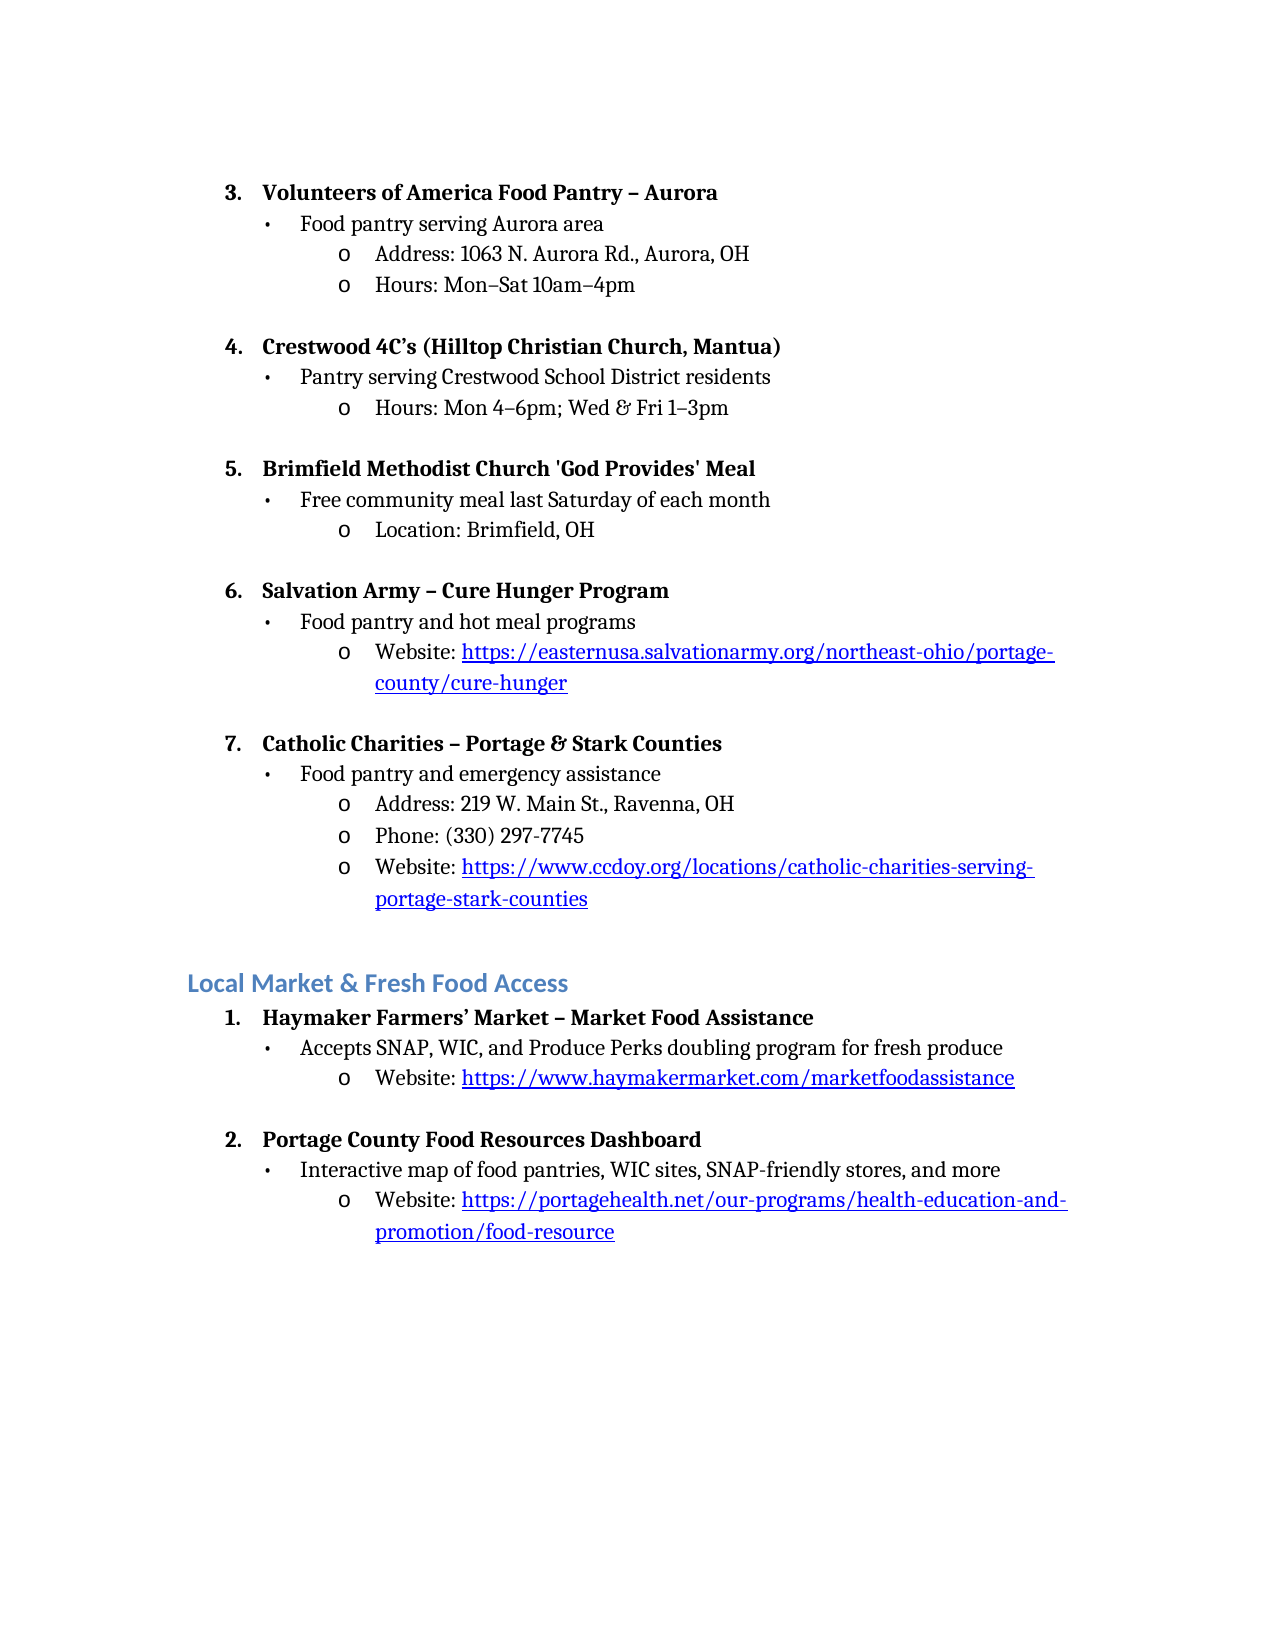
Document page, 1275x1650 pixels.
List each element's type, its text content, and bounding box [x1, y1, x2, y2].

list Food pantry and hot meal programs [262, 608, 1087, 635]
list Pantry serving Crestwood School District residents [262, 364, 1087, 391]
list Catholic Charities – Portage & Stark Counties [225, 731, 1087, 757]
list Hours: Mon–Sat 10am–4pm [337, 272, 1087, 300]
list Food pantry and emergency assistance [262, 761, 1087, 787]
list Food pantry serving Aurora area [262, 210, 1087, 237]
list Portage County Food Resources Dashboard [225, 1127, 1087, 1153]
list Volunteers of America Food Pantry – Aurora [225, 180, 1087, 207]
list Address: 1063 N. Aurora Rd., Aurora, OH [337, 241, 1087, 268]
list Phone: (330) 297-7745 [337, 822, 1087, 850]
list Address: 219 W. Main St., Ravenna, OH [337, 791, 1087, 818]
list Free community meal last Saturday of each month [262, 486, 1087, 513]
list Hours: Mon 4–6pm; Wed & Fri 1–3pm [337, 394, 1087, 422]
subtitle Local Market & Fresh Food Access [187, 967, 1087, 1000]
list Website: https://www.haymakermarket.com/marketfoodassistance [337, 1065, 1087, 1092]
list Location: Brimfield, OH [337, 517, 1087, 544]
list Haymaker Farmers’ Market – Market Food Assistance [225, 1004, 1087, 1031]
list Crestwood 4C’s (Hilltop Christian Church, Mantua) [225, 334, 1087, 360]
list Website: https://www.ccdoy.org/locations/catholic-charities-serving-portage-stark-counties [337, 854, 1087, 942]
list Website: https://portagehealth.net/our-programs/health-education-and-promotion/food-resource [337, 1187, 1087, 1245]
list Accepts SNAP, WIC, and Produce Perks doubling program for fresh produce [262, 1035, 1087, 1061]
list Brimfield Methodist Church 'God Provides' Meal [225, 456, 1087, 482]
list Salvation Army – Cure Hunger Program [225, 578, 1087, 605]
list Interactive map of food pantries, WIC sites, SNAP-friendly stores, and more [262, 1157, 1087, 1183]
list Website: https://easternusa.salvationarmy.org/northeast-ohio/portage-county/cure-hunger [337, 639, 1087, 727]
